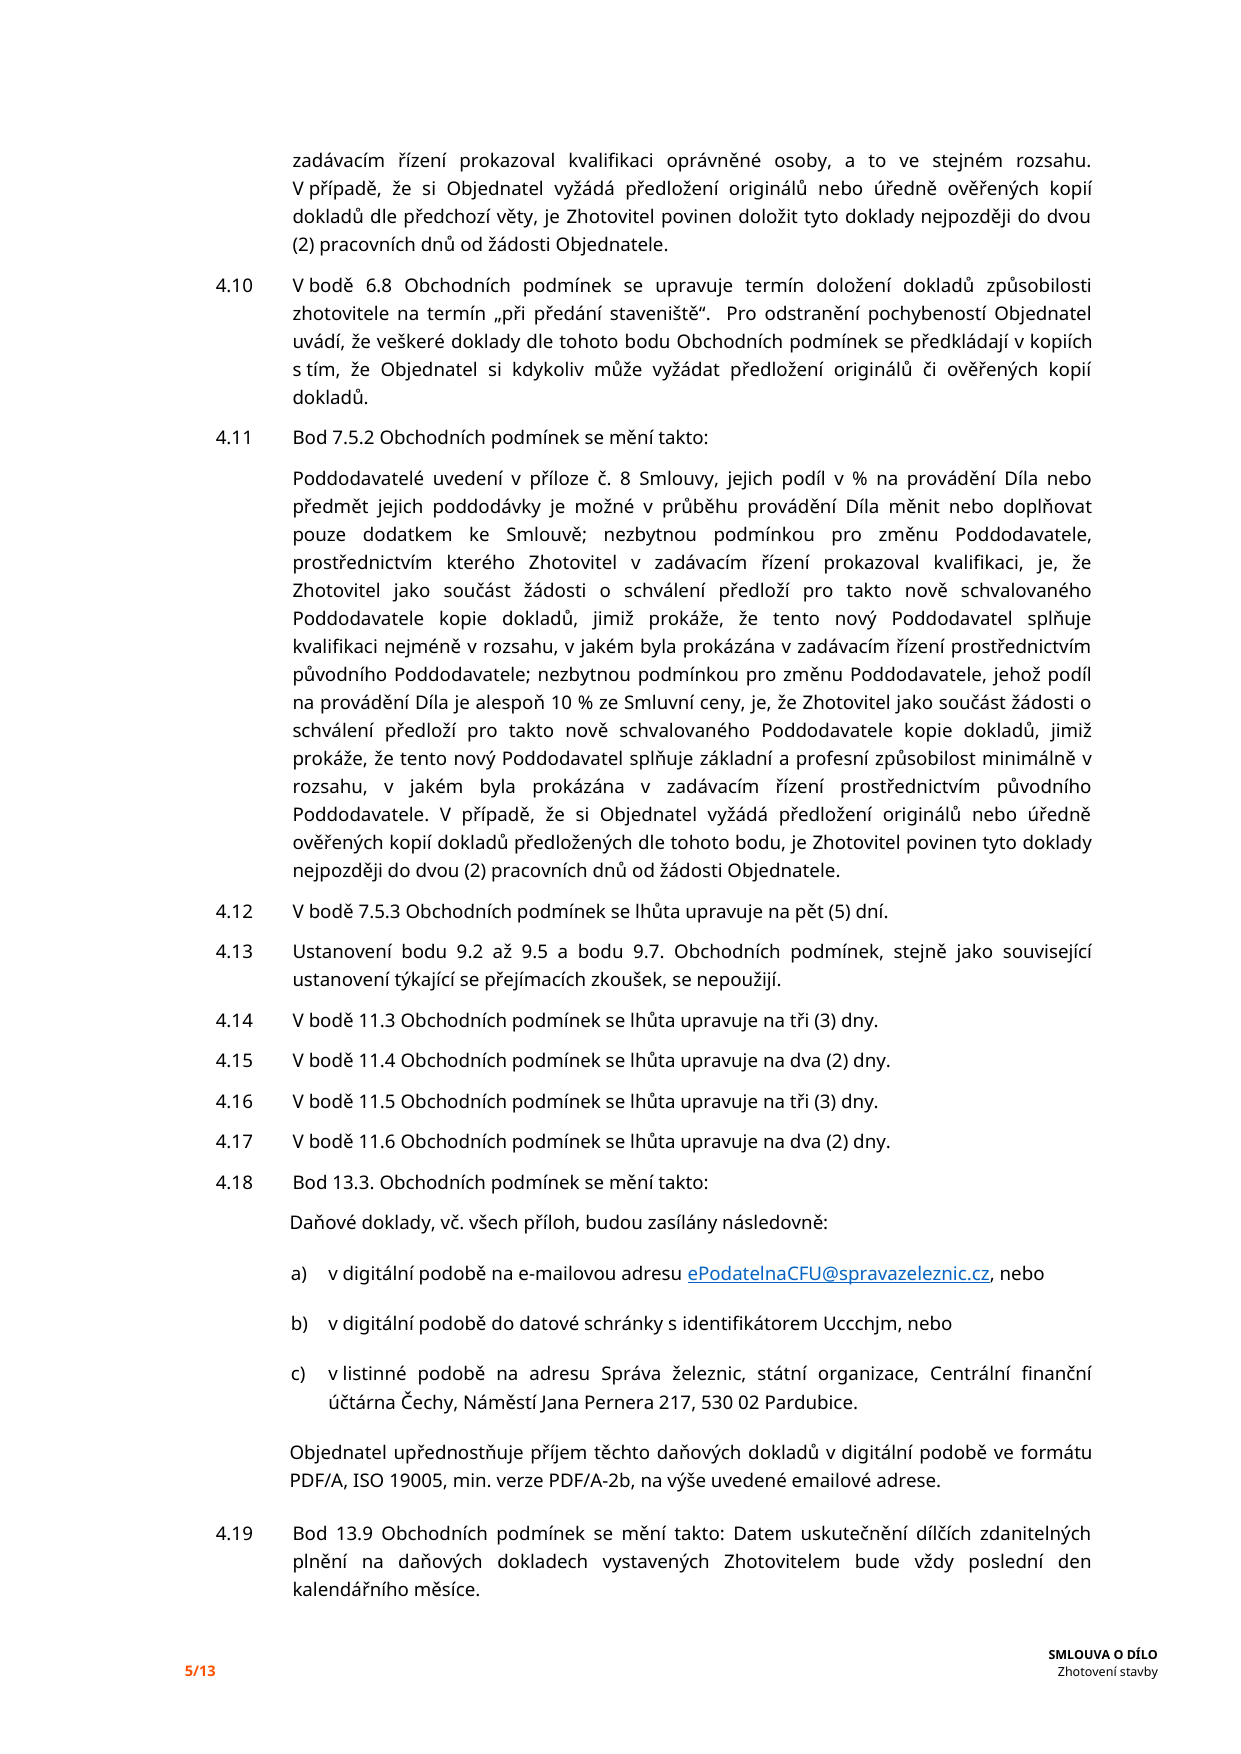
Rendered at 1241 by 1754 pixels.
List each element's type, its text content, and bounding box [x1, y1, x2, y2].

text V bodě 11.5 Obchodních podmínek se lhůta upravuje na tři (3) dny. [216, 1088, 1093, 1114]
text Daňové doklady, vč. všech příloh, budou zasílány následovně: [216, 1210, 1093, 1235]
text Bod 13.3. Obchodních podmínek se mění takto: [216, 1169, 1093, 1195]
text V bodě 11.4 Obchodních podmínek se lhůta upravuje na dva (2) dny. [216, 1048, 1093, 1073]
text V bodě 7.5.3 Obchodních podmínek se lhůta upravuje na pět (5) dní. [216, 898, 1093, 923]
text V bodě 6.8 Obchodních podmínek se upravuje termín doložení dokladů způsobilosti zhotovitele na termín „při předání staveniště“. Pro odstranění pochybeností Objednatel uvádí, že veškeré doklady dle tohoto bodu Obchodních podmínek se předkládají v kopiích s tím, že Objednatel si kdykoliv může vyžádat předložení originálů či ověřených kopií dokladů. [216, 272, 1093, 410]
text Ustanovení bodu 9.2 až 9.5 a bodu 9.7. Obchodních podmínek, stejně jako související ustanovení týkající se přejímacích zkoušek, se nepoužijí. [216, 938, 1093, 992]
list v digitální podobě do datové schránky s identifikátorem Uccchjm, nebo [291, 1310, 1093, 1335]
text Objednatel upřednostňuje příjem těchto daňových dokladů v digitální podobě ve formátu PDF/A, ISO 19005, min. verze PDF/A-2b, na výše uvedené emailové adrese. [289, 1439, 1093, 1493]
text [292, 147, 1093, 257]
text Bod 7.5.2 Obchodních podmínek se mění takto: [216, 425, 1093, 450]
text Poddodavatelé uvedení v příloze č. 8 Smlouvy, jejich podíl v % na provádění Díla nebo předmět jejich poddodávky je možné v průběhu provádění Díla měnit nebo doplňovat pouze dodatkem ke Smlouvě; nezbytnou podmínkou pro změnu Poddodavatele, prostřednictvím kterého Zhotovitel v zadávacím řízení prokazoval kvalifikaci, je, že Zhotovitel jako součást žádosti o schválení předloží pro takto nově schvalovaného Poddodavatele kopie dokladů, jimiž prokáže, že tento nový Poddodavatel splňuje kvalifikaci nejméně v rozsahu, v jakém byla prokázána v zadávacím řízení prostřednictvím původního Poddodavatele; nezbytnou podmínkou pro změnu Poddodavatele, jehož podíl na provádění Díla je alespoň 10 % ze Smluvní ceny, je, že Zhotovitel jako součást žádosti o schválení předloží pro takto nově schvalovaného Poddodavatele kopie dokladů, jimiž prokáže, že tento nový Poddodavatel splňuje základní a profesní způsobilost minimálně v rozsahu, v jakém byla prokázána v zadávacím řízení prostřednictvím původního Poddodavatele. V případě, že si Objednatel vyžádá předložení originálů nebo úředně ověřených kopií dokladů předložených dle tohoto bodu, je Zhotovitel povinen tyto doklady nejpozději do dvou (2) pracovních dnů od žádosti Objednatele. [292, 465, 1093, 883]
text V bodě 11.3 Obchodních podmínek se lhůta upravuje na tři (3) dny. [216, 1007, 1093, 1033]
list v digitální podobě na e-mailovou adresu ePodatelnaCFU@spravazeleznic.cz, nebo [291, 1260, 1093, 1285]
text V bodě 11.6 Obchodních podmínek se lhůta upravuje na dva (2) dny. [216, 1129, 1093, 1154]
text Bod 13.9 Obchodních podmínek se mění takto: Datem uskutečnění dílčích zdanitelných plnění na daňových dokladech vystavených Zhotovitelem bude vždy poslední den kalendářního měsíce. [216, 1520, 1093, 1602]
list v listinné podobě na adresu Správa železnic, státní organizace, Centrální finanční účtárna Čechy, Náměstí Jana Pernera 217, 530 02 Pardubice. [291, 1360, 1093, 1415]
